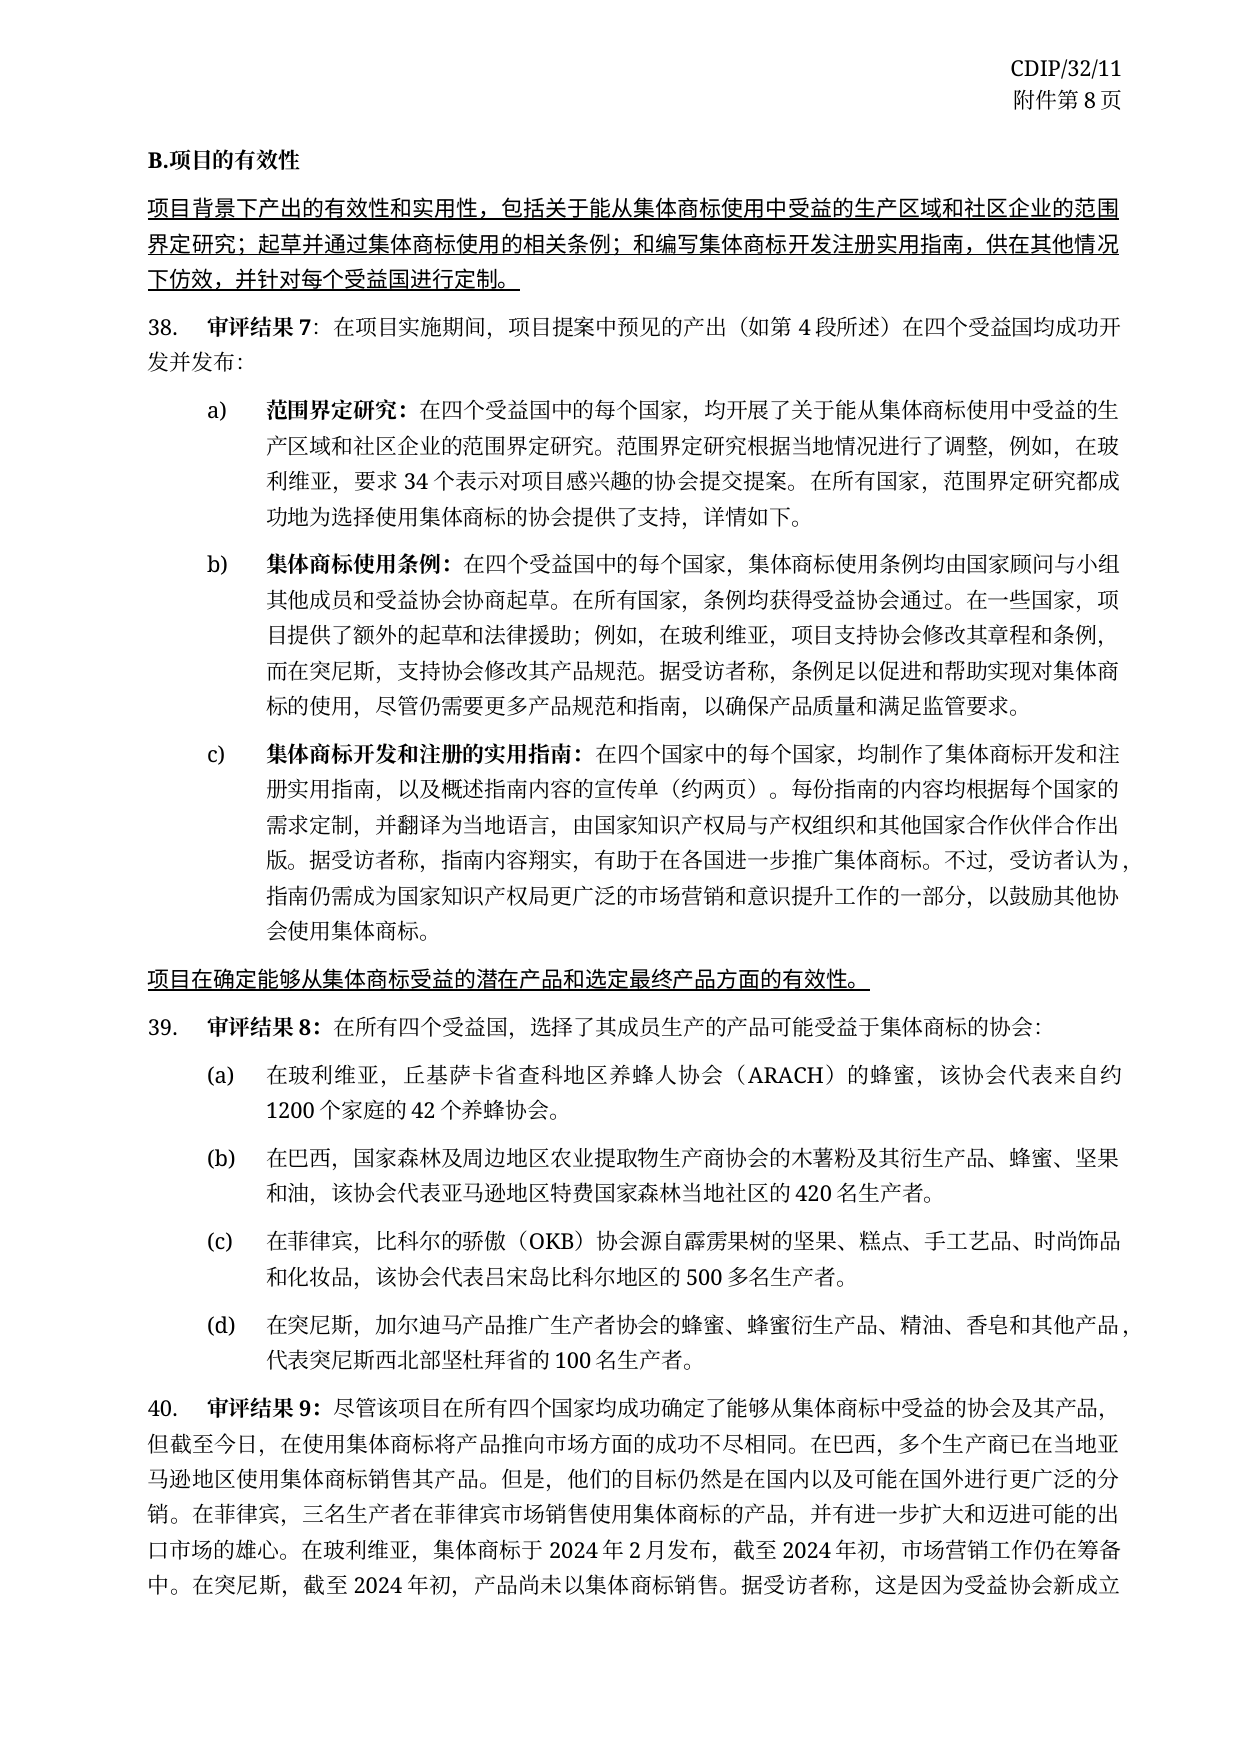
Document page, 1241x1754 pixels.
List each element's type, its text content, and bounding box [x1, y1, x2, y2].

list 在菲律宾，比科尔的骄傲（OKB）协会源自霹雳果树的坚果、糕点、手工艺品、时尚饰品和化妆品，该协会代表吕宋岛比科尔地区的500多名生产者。 [207, 1221, 1122, 1292]
list 在玻利维亚，丘基萨卡省查科地区养蜂人协会（ARACH）的蜂蜜，该协会代表来自约1200个家庭的42个养蜂协会。 [207, 1054, 1122, 1125]
text 项目背景下产出的有效性和实用性，包括关于能从集体商标使用中受益的生产区域和社区企业的范围界定研究；起草并通过集体商标使用的相关条例；和编写集体商标开发注册实用指南，供在其他情况下仿效，并针对每个受益国进行定制。 [148, 187, 1122, 294]
list 审评结果7：在项目实施期间，项目提案中预见的产出（如第4段所述）在四个受益国均成功开发并发布： [148, 306, 1122, 377]
list 范围界定研究：在四个受益国中的每个国家，均开展了关于能从集体商标使用中受益的生产区域和社区企业的范围界定研究。范围界定研究根据当地情况进行了调整，例如，在玻利维亚，要求34个表示对项目感兴趣的协会提交提案。在所有国家，范围界定研究都成功地为选择使用集体商标的协会提供了支持，详情如下。 [207, 389, 1122, 531]
list 集体商标开发和注册的实用指南：在四个国家中的每个国家，均制作了集体商标开发和注册实用指南，以及概述指南内容的宣传单（约两页）。每份指南的内容均根据每个国家的需求定制，并翻译为当地语言，由国家知识产权局与产权组织和其他国家合作伙伴合作出版。据受访者称，指南内容翔实，有助于在各国进一步推广集体商标。不过，受访者认为，指南仍需成为国家知识产权局更广泛的市场营销和意识提升工作的一部分，以鼓励其他协会使用集体商标。 [207, 733, 1122, 946]
subtitle B.项目的有效性 [148, 139, 1122, 175]
list 集体商标使用条例：在四个受益国中的每个国家，集体商标使用条例均由国家顾问与小组其他成员和受益协会协商起草。在所有国家，条例均获得受益协会通过。在一些国家，项目提供了额外的起草和法律援助；例如，在玻利维亚，项目支持协会修改其章程和条例，而在突尼斯，支持协会修改其产品规范。据受访者称，条例足以促进和帮助实现对集体商标的使用，尽管仍需要更多产品规范和指南，以确保产品质量和满足监管要求。 [207, 544, 1122, 721]
list 审评结果8：在所有四个受益国，选择了其成员生产的产品可能受益于集体商标的协会： [148, 1006, 1122, 1042]
list 在巴西，国家森林及周边地区农业提取物生产商协会的木薯粉及其衍生产品、蜂蜜、坚果和油，该协会代表亚马逊地区特费国家森林当地社区的420名生产者。 [207, 1137, 1122, 1208]
list 在突尼斯，加尔迪马产品推广生产者协会的蜂蜜、蜂蜜衍生产品、精油、香皂和其他产品，代表突尼斯西北部坚杜拜省的100名生产者。 [207, 1304, 1122, 1375]
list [148, 1387, 1122, 1600]
text 项目在确定能够从集体商标受益的潜在产品和选定最终产品方面的有效性。 [148, 958, 1122, 994]
